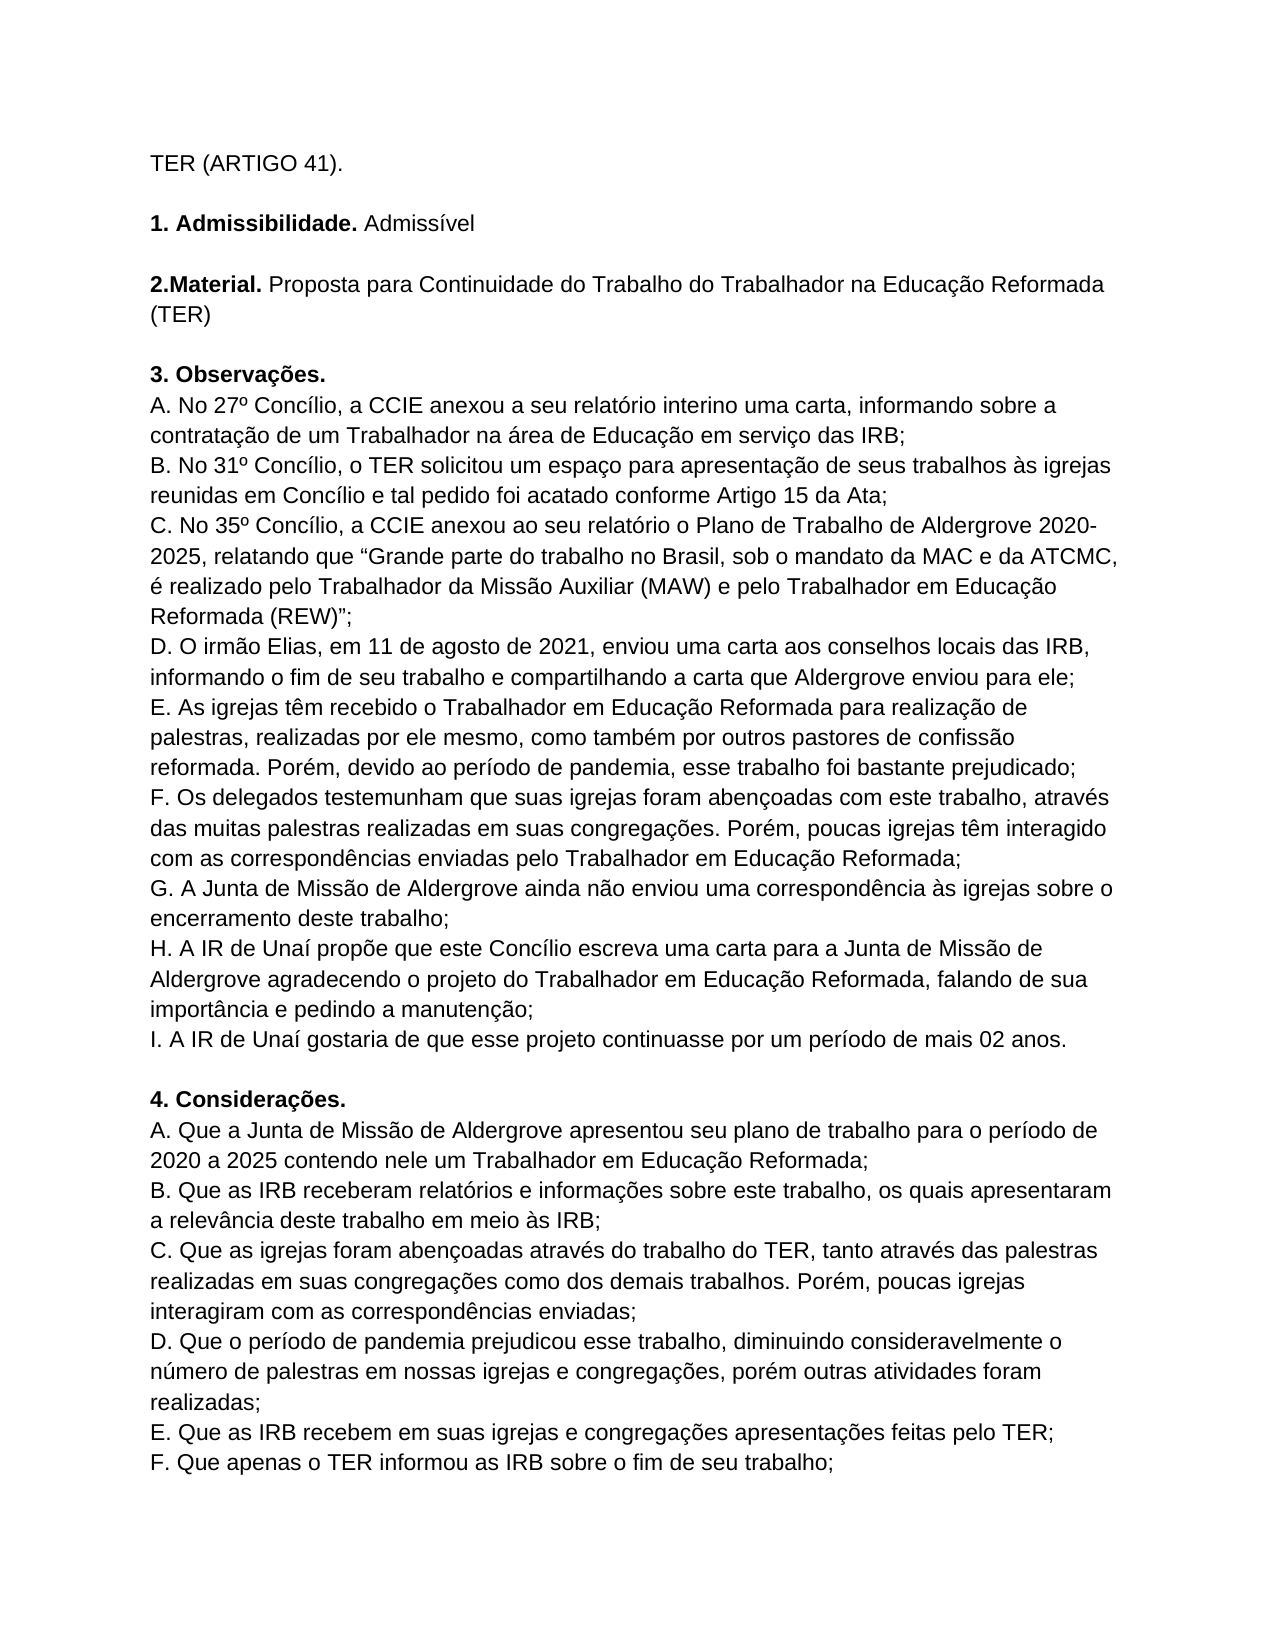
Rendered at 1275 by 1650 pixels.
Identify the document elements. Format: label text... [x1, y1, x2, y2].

text E. As igrejas têm recebido o Trabalhador em Educação Reformada para realização de palestras, realizadas por ele mesmo, como também por outros pastores de confissão reformada. Porém, devido ao período de pandemia, esse trabalho foi bastante prejudicado; [150, 694, 1125, 781]
text C. Que as igrejas foram abençoadas através do trabalho do TER, tanto através das palestras realizadas em suas congregações como dos demais trabalhos. Porém, poucas igrejas interagiram com as correspondências enviadas; [150, 1237, 1125, 1324]
text B. Que as IRB receberam relatórios e informações sobre este trabalho, os quais apresentaram a relevância deste trabalho em meio às IRB; [150, 1177, 1125, 1234]
text D. Que o período de pandemia prejudicou esse trabalho, diminuindo consideravelmente o número de palestras em nossas igrejas e congregações, porém outras atividades foram realizadas; [150, 1328, 1125, 1415]
text F. Os delegados testemunham que suas igrejas foram abençoadas com este trabalho, através das muitas palestras realizadas em suas congregações. Porém, poucas igrejas têm interagido com as correspondências enviadas pelo Trabalhador em Educação Reformada; [150, 784, 1125, 871]
text A. Que a Junta de Missão de Aldergrove apresentou seu plano de trabalho para o período de 2020 a 2025 contendo nele um Trabalhador em Educação Reformada; [150, 1117, 1125, 1173]
text 2.Material. Proposta para Continuidade do Trabalho do Trabalhador na Educação Reformada (TER) [150, 271, 1125, 327]
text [150, 150, 1125, 176]
text I. A IR de Unaí gostaria de que esse projeto continuasse por um período de mais 02 anos. [150, 1026, 1125, 1052]
text 3. Observações. [150, 361, 1125, 388]
text D. O irmão Elias, em 11 de agosto de 2021, enviou uma carta aos conselhos locais das IRB, informando o fim de seu trabalho e compartilhando a carta que Aldergrove enviou para ele; [150, 633, 1125, 690]
text E. Que as IRB recebem em suas igrejas e congregações apresentações feitas pelo TER; [150, 1419, 1125, 1445]
text 4. Considerações. [150, 1056, 1125, 1113]
text H. A IR de Unaí propõe que este Concílio escreva uma carta para a Junta de Missão de Aldergrove agradecendo o projeto do Trabalhador em Educação Reformada, falando de sua importância e pedindo a manutenção; [150, 935, 1125, 1022]
text C. No 35º Concílio, a CCIE anexou ao seu relatório o Plano de Trabalho de Aldergrove 2020-2025, relatando que “Grande parte do trabalho no Brasil, sob o mandato da MAC e da ATCMC, é realizado pelo Trabalhador da Missão Auxiliar (MAW) e pelo Trabalhador em Educação Reformada (REW)”; [150, 512, 1125, 629]
text G. A Junta de Missão de Aldergrove ainda não enviou uma correspondência às igrejas sobre o encerramento deste trabalho; [150, 875, 1125, 932]
text 1. Admissibilidade. Admissível [150, 210, 1125, 237]
text A. No 27º Concílio, a CCIE anexou a seu relatório interino uma carta, informando sobre a contratação de um Trabalhador na área de Educação em serviço das IRB; [150, 392, 1125, 448]
text F. Que apenas o TER informou as IRB sobre o fim de seu trabalho; [150, 1449, 1125, 1475]
text B. No 31º Concílio, o TER solicitou um espaço para apresentação de seus trabalhos às igrejas reunidas em Concílio e tal pedido foi acatado conforme Artigo 15 da Ata; [150, 452, 1125, 509]
